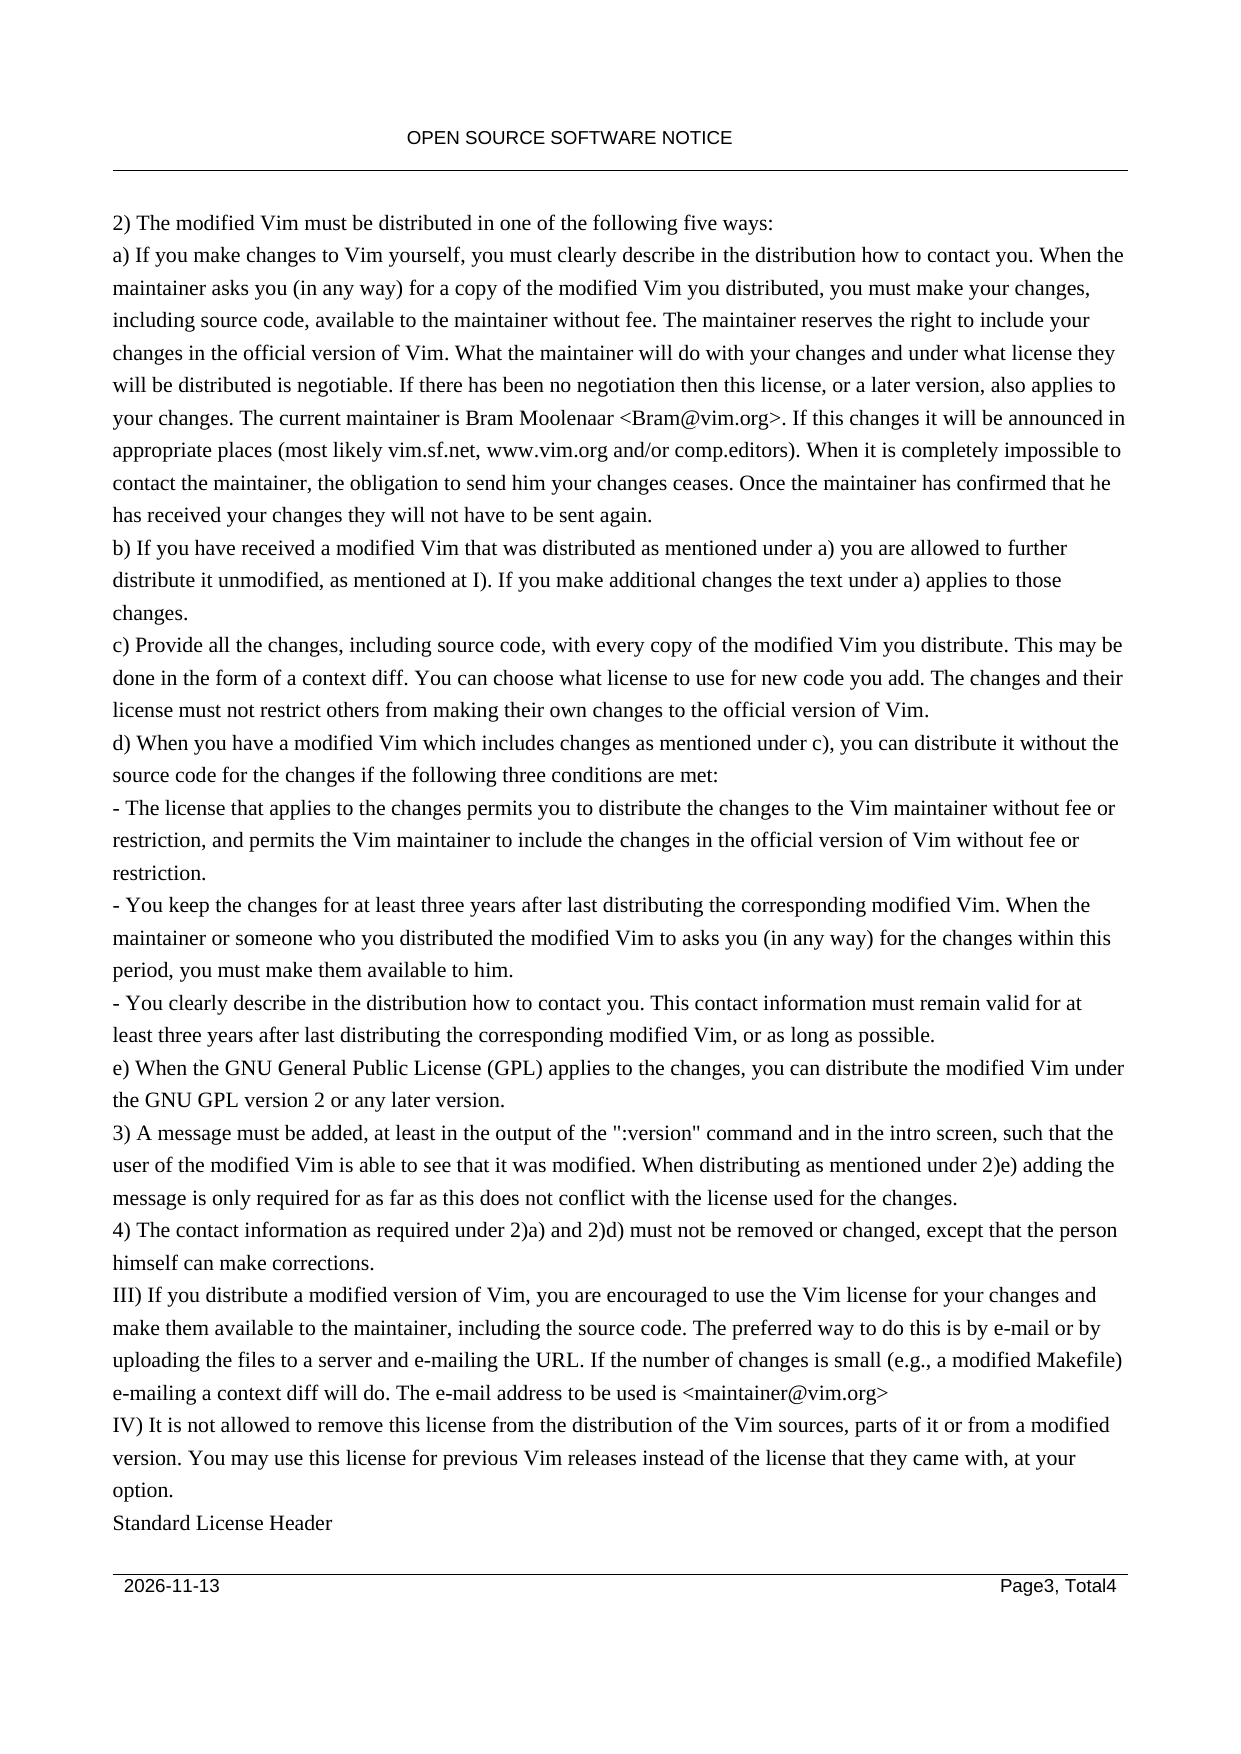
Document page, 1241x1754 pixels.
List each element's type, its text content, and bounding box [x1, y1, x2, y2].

text 3) A message must be added, at least in the output of the ":version" command and in the intro screen, such that the user of the modified Vim is able to see that it was modified. When distributing as mentioned under 2)e) adding the message is only required for as far as this does not conflict with the license used for the changes. [112, 1116, 1128, 1214]
text c) Provide all the changes, including source code, with every copy of the modified Vim you distribute. This may be done in the form of a context diff. You can choose what license to use for new code you add. The changes and their license must not restrict others from making their own changes to the official version of Vim. [112, 629, 1128, 726]
text 4) The contact information as required under 2)a) and 2)d) must not be removed or changed, except that the person himself can make corrections. [112, 1214, 1128, 1279]
text Standard License Header [112, 1506, 1128, 1539]
text III) If you distribute a modified version of Vim, you are encouraged to use the Vim license for your changes and make them available to the maintainer, including the source code. The preferred way to do this is by e-mail or by uploading the files to a server and e-mailing the URL. If the number of changes is small (e.g., a modified Makefile) e-mailing a context diff will do. The e-mail address to be used is <maintainer@vim.org> [112, 1279, 1128, 1409]
text - The license that applies to the changes permits you to distribute the changes to the Vim maintainer without fee or restriction, and permits the Vim maintainer to include the changes in the official version of Vim without fee or restriction. [112, 791, 1128, 889]
text - You keep the changes for at least three years after last distributing the corresponding modified Vim. When the maintainer or someone who you distributed the modified Vim to asks you (in any way) for the changes within this period, you must make them available to him. [112, 889, 1128, 986]
text e) When the GNU General Public License (GPL) applies to the changes, you can distribute the modified Vim under the GNU GPL version 2 or any later version. [112, 1051, 1128, 1116]
text 2) The modified Vim must be distributed in one of the following five ways: [112, 206, 1128, 239]
text d) When you have a modified Vim which includes changes as mentioned under c), you can distribute it without the source code for the changes if the following three conditions are met: [112, 726, 1128, 791]
text IV) It is not allowed to remove this license from the distribution of the Vim sources, parts of it or from a modified version. You may use this license for previous Vim releases instead of the license that they came with, at your option. [112, 1409, 1128, 1506]
text - You clearly describe in the distribution how to contact you. This contact information must remain valid for at least three years after last distributing the corresponding modified Vim, or as long as possible. [112, 986, 1128, 1051]
text b) If you have received a modified Vim that was distributed as mentioned under a) you are allowed to further distribute it unmodified, as mentioned at I). If you make additional changes the text under a) applies to those changes. [112, 531, 1128, 629]
text a) If you make changes to Vim yourself, you must clearly describe in the distribution how to contact you. When the maintainer asks you (in any way) for a copy of the modified Vim you distributed, you must make your changes, including source code, available to the maintainer without fee. The maintainer reserves the right to include your changes in the official version of Vim. What the maintainer will do with your changes and under what license they will be distributed is negotiable. If there has been no negotiation then this license, or a later version, also applies to your changes. The current maintainer is Bram Moolenaar <Bram@vim.org>. If this changes it will be announced in appropriate places (most likely vim.sf.net, www.vim.org and/or comp.editors). When it is completely impossible to contact the maintainer, the obligation to send him your changes ceases. Once the maintainer has confirmed that he has received your changes they will not have to be sent again. [112, 239, 1128, 531]
